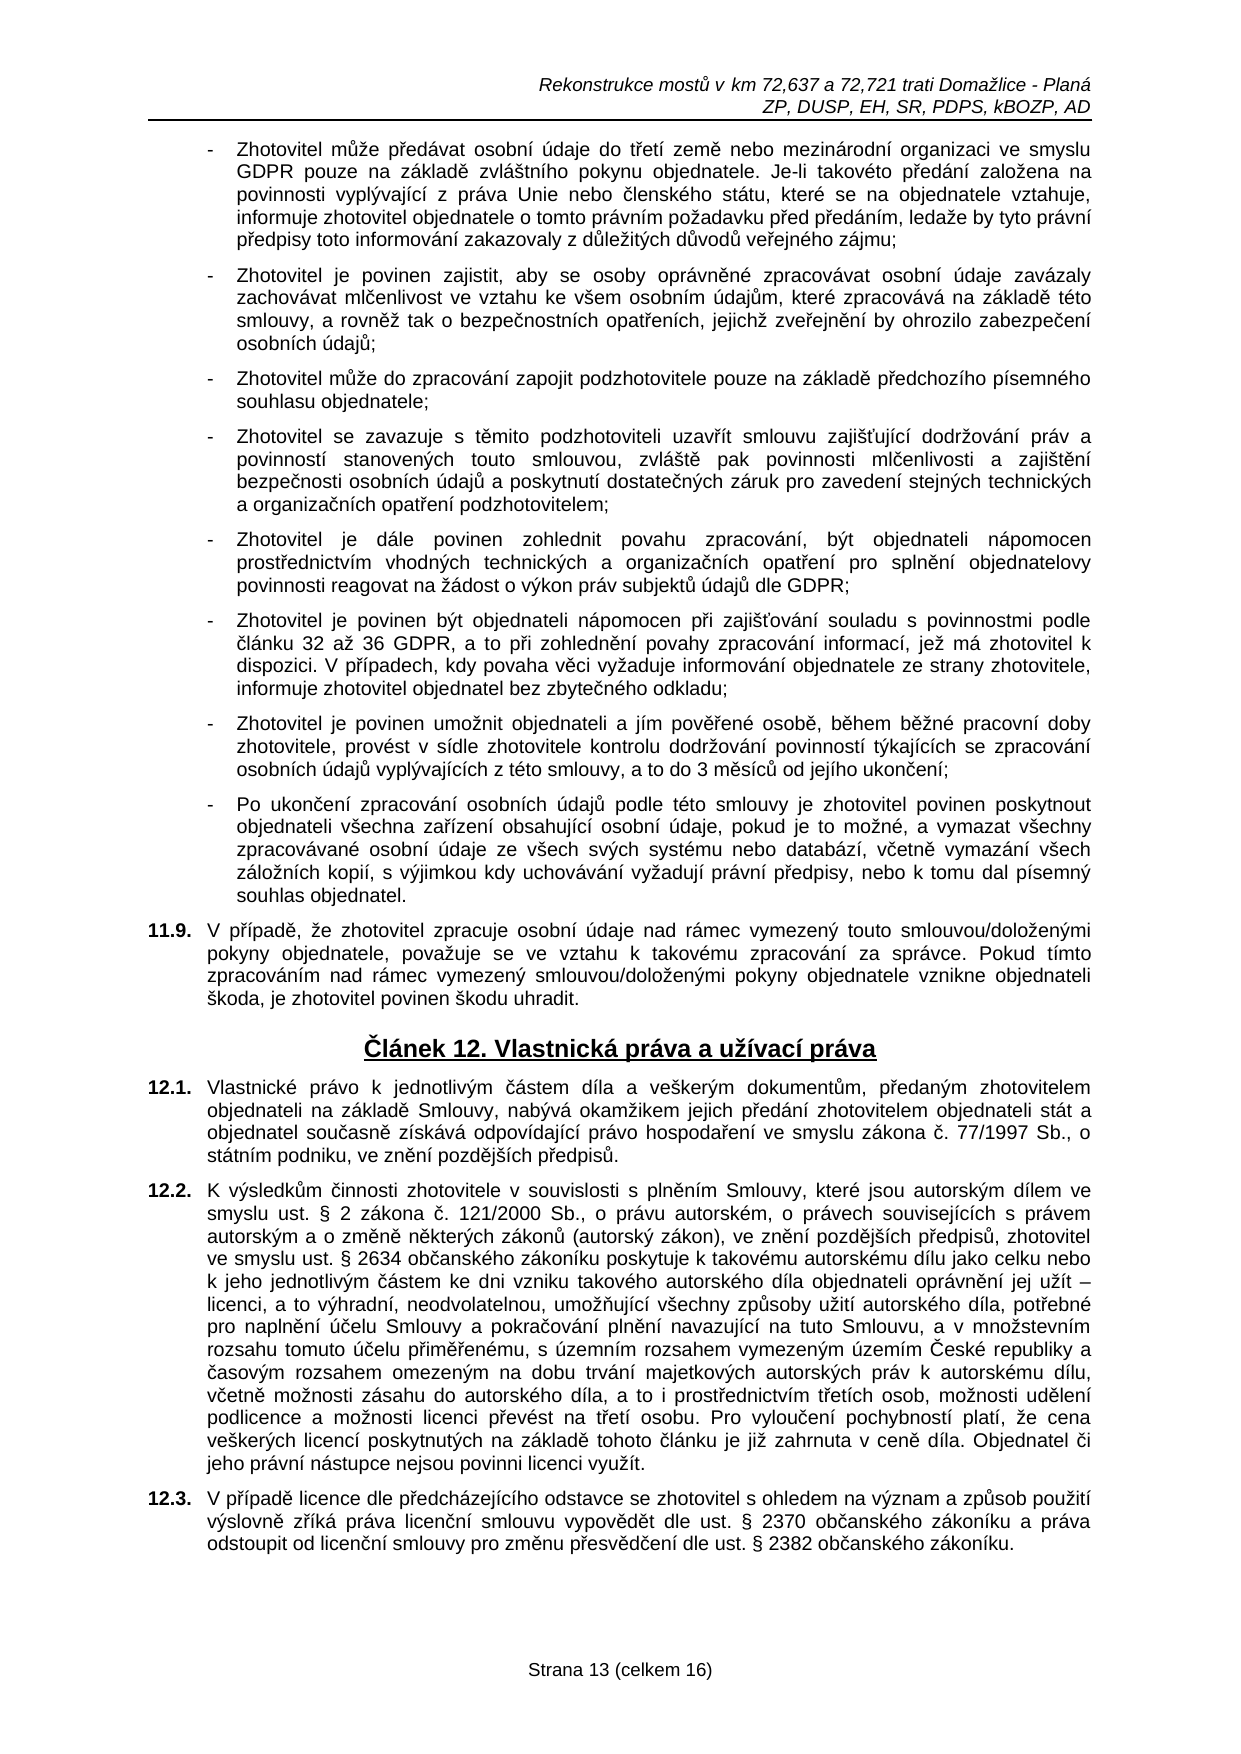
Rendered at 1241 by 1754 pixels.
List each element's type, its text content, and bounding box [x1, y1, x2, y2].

subtitle Článek 12. Vlastnická práva a užívací práva [148, 1034, 1092, 1063]
text 12.3. V případě licence dle předcházejícího odstavce se zhotovitel s ohledem na význam a způsob použití výslovně zříká práva licenční smlouvu vypovědět dle ust. § 2370 občanského zákoníku a práva odstoupit od licenční smlouvy pro změnu přesvědčení dle ust. § 2382 občanského zákoníku. [148, 1487, 1092, 1555]
text - Zhotovitel je povinen zajistit, aby se osoby oprávněné zpracovávat osobní údaje zavázaly zachovávat mlčenlivost ve vztahu ke všem osobním údajům, které zpracovává na základě této smlouvy, a rovněž tak o bezpečnostních opatřeních, jejichž zveřejnění by ohrozilo zabezpečení osobních údajů; [207, 263, 1092, 354]
text - Zhotovitel je povinen být objednateli nápomocen při zajišťování souladu s povinnostmi podle článku 32 až 36 GDPR, a to při zohlednění povahy zpracování informací, jež má zhotovitel k dispozici. V případech, kdy povaha věci vyžaduje informování objednatele ze strany zhotovitele, informuje zhotovitel objednatel bez zbytečného odkladu; [207, 609, 1092, 699]
text - Zhotovitel může předávat osobní údaje do třetí země nebo mezinárodní organizaci ve smyslu GDPR pouze na základě zvláštního pokynu objednatele. Je-li takovéto předání založena na povinnosti vyplývající z práva Unie nebo členského státu, které se na objednatele vztahuje, informuje zhotovitel objednatele o tomto právním požadavku před předáním, ledaže by tyto právní předpisy toto informování zakazovaly z důležitých důvodů veřejného zájmu; [207, 137, 1092, 251]
text - Zhotovitel je povinen umožnit objednateli a jím pověřené osobě, během běžné pracovní doby zhotovitele, provést v sídle zhotovitele kontrolu dodržování povinností týkajících se zpracování osobních údajů vyplývajících z této smlouvy, a to do 3 měsíců od jejího ukončení; [207, 712, 1092, 780]
text 12.1. Vlastnické právo k jednotlivým částem díla a veškerým dokumentům, předaným zhotovitelem objednateli na základě Smlouvy, nabývá okamžikem jejich předání zhotovitelem objednateli stát a objednatel současně získává odpovídající právo hospodaření ve smyslu zákona č. 77/1997 Sb., o státním podniku, ve znění pozdějších předpisů. [148, 1076, 1092, 1167]
text - Zhotovitel může do zpracování zapojit podzhotovitele pouze na základě předchozího písemného souhlasu objednatele; [207, 367, 1092, 412]
text - Zhotovitel je dále povinen zohlednit povahu zpracování, být objednateli nápomocen prostřednictvím vhodných technických a organizačních opatření pro splnění objednatelovy povinnosti reagovat na žádost o výkon práv subjektů údajů dle GDPR; [207, 528, 1092, 596]
text - Po ukončení zpracování osobních údajů podle této smlouvy je zhotovitel povinen poskytnout objednateli všechna zařízení obsahující osobní údaje, pokud je to možné, a vymazat všechny zpracovávané osobní údaje ze všech svých systému nebo databází, včetně vymazání všech záložních kopií, s výjimkou kdy uchovávání vyžadují právní předpisy, nebo k tomu dal písemný souhlas objednatel. [207, 793, 1092, 906]
text - Zhotovitel se zavazuje s těmito podzhotoviteli uzavřít smlouvu zajišťující dodržování práv a povinností stanovených touto smlouvou, zvláště pak povinnosti mlčenlivosti a zajištění bezpečnosti osobních údajů a poskytnutí dostatečných záruk pro zavedení stejných technických a organizačních opatření podzhotovitelem; [207, 425, 1092, 516]
text 12.2. K výsledkům činnosti zhotovitele v souvislosti s plněním Smlouvy, které jsou autorským dílem ve smyslu ust. § 2 zákona č. 121/2000 Sb., o právu autorském, o právech souvisejících s právem autorským a o změně některých zákonů (autorský zákon), ve znění pozdějších předpisů, zhotovitel ve smyslu ust. § 2634 občanského zákoníku poskytuje k takovému autorskému dílu jako celku nebo k jeho jednotlivým částem ke dni vzniku takového autorského díla objednateli oprávnění jej užít – licenci, a to výhradní, neodvolatelnou, umožňující všechny způsoby užití autorského díla, potřebné pro naplnění účelu Smlouvy a pokračování plnění navazující na tuto Smlouvu, a v množstevním rozsahu tomuto účelu přiměřenému, s územním rozsahem vymezeným územím České republiky a časovým rozsahem omezeným na dobu trvání majetkových autorských práv k autorskému dílu, včetně možnosti zásahu do autorského díla, a to i prostřednictvím třetích osob, možnosti udělení podlicence a možnosti licenci převést na třetí osobu. Pro vyloučení pochybností platí, že cena veškerých licencí poskytnutých na základě tohoto článku je již zahrnuta v ceně díla. Objednatel či jeho právní nástupce nejsou povinni licenci využít. [148, 1179, 1092, 1474]
text 11.9. V případě, že zhotovitel zpracuje osobní údaje nad rámec vymezený touto smlouvou/doloženými pokyny objednatele, považuje se ve vztahu k takovému zpracování za správce. Pokud tímto zpracováním nad rámec vymezený smlouvou/doloženými pokyny objednatele vznikne objednateli škoda, je zhotovitel povinen škodu uhradit. [148, 919, 1092, 1009]
